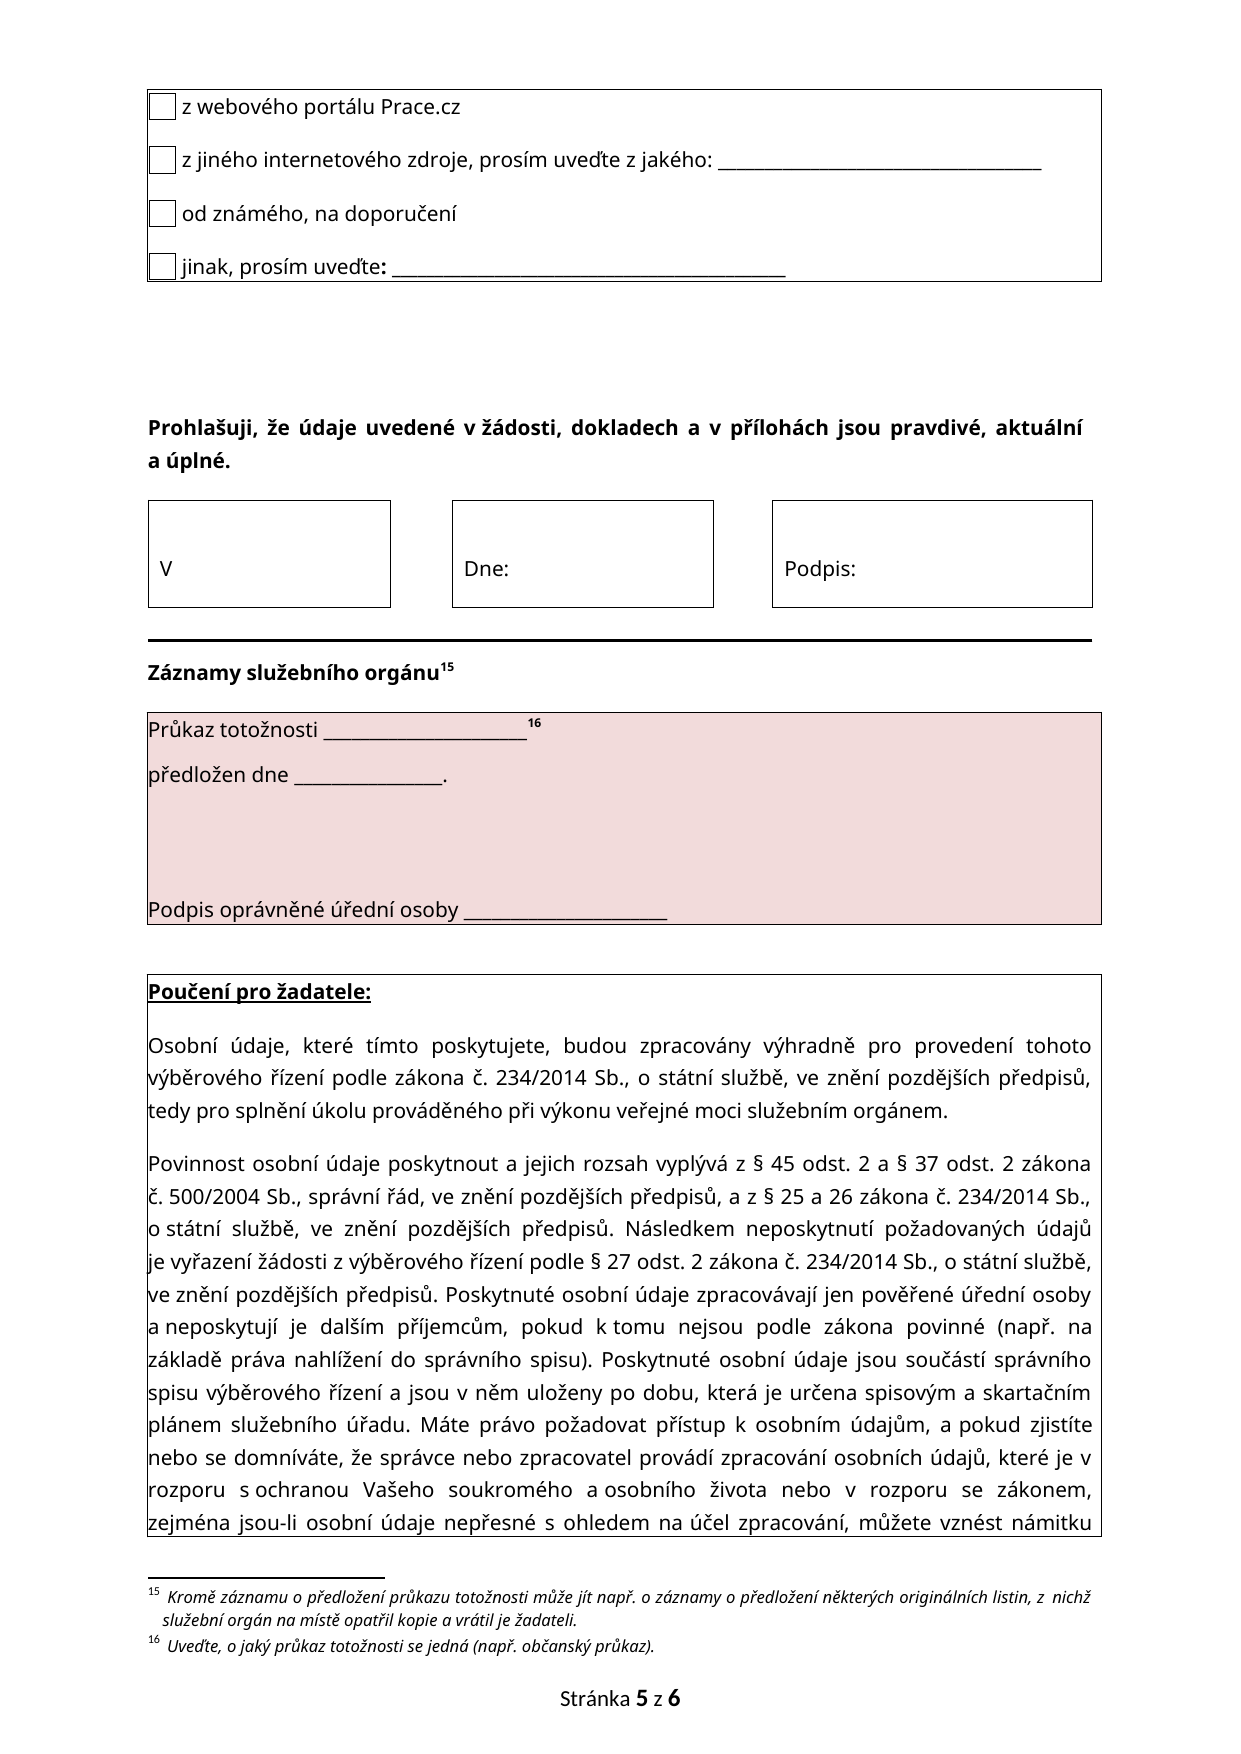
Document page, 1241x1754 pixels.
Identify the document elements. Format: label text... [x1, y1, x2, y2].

text Prohlašuji, že údaje uvedené v žádosti, dokladech a v přílohách jsou pravdivé, aktuální a úplné. [148, 413, 1092, 474]
text od známého, na doporučení [148, 196, 1101, 227]
text jinak, prosím uveďte: ______________________________________________ [148, 249, 1101, 281]
table_header Dne: [453, 501, 713, 607]
text z webového portálu Prace.cz [148, 90, 1101, 120]
text předložen dne ________________. [148, 757, 1101, 788]
text Podpis oprávněné úřední osoby ______________________ [148, 892, 1101, 924]
text Osobní údaje, které tímto poskytujete, budou zpracovány výhradně pro provedení tohoto výběrového řízení podle zákona č. 234/2014 Sb., o státní službě, ve znění pozdějších předpisů, tedy pro splnění úkolu prováděného při výkonu veřejné moci služebním orgánem. [148, 1028, 1101, 1124]
text Průkaz totožnosti ______________________ [148, 713, 1101, 743]
table_header [391, 500, 452, 607]
table_header Podpis: [773, 501, 1092, 607]
text Záznamy služebního orgánu [148, 658, 1092, 687]
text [148, 1146, 1101, 1536]
table_header V [149, 501, 390, 607]
text z jiného internetového zdroje, prosím uveďte z jakého: ___________________________________ [148, 142, 1101, 174]
table_header [714, 500, 772, 607]
text Poučení pro žadatele: [148, 975, 1101, 1006]
